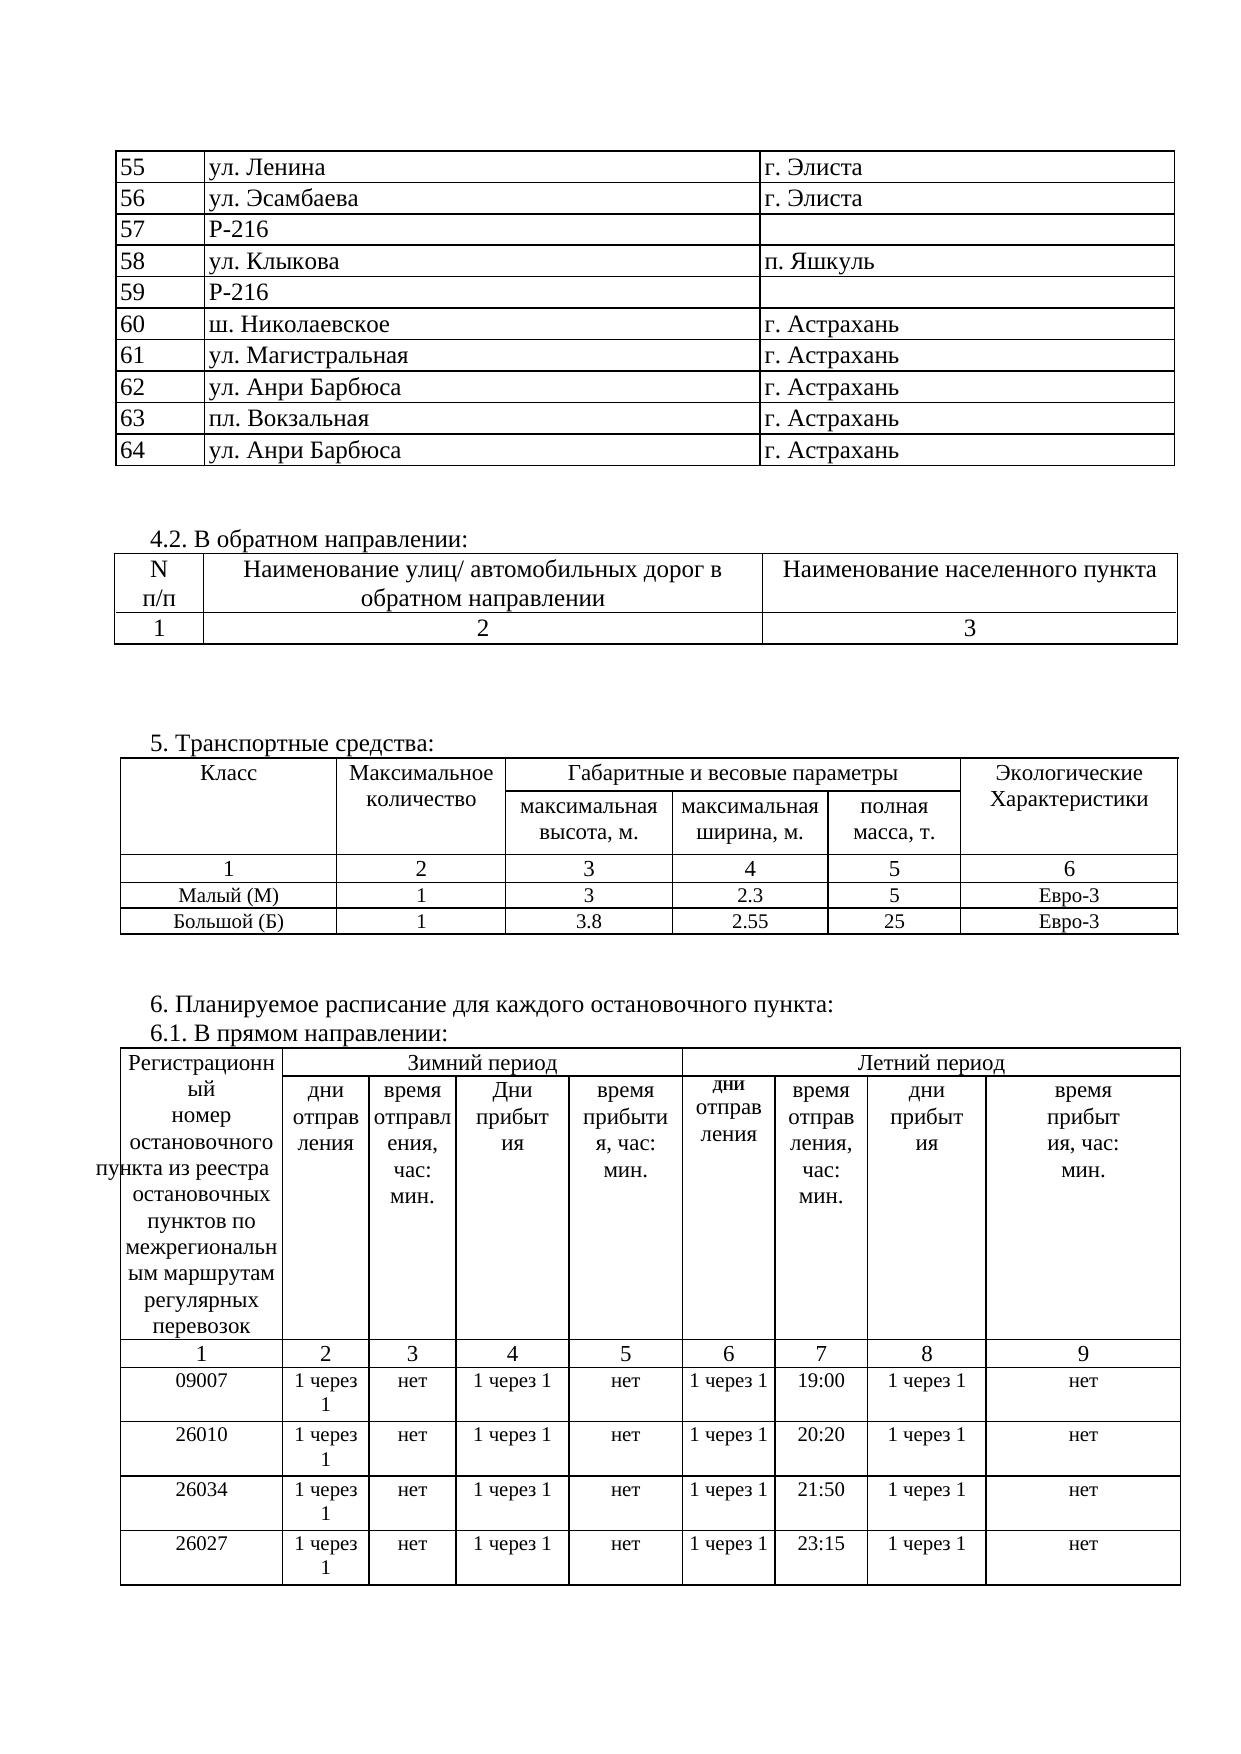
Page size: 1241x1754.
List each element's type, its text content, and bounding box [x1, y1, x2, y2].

table_cell 57 [117, 215, 204, 244]
table_cell 3 [370, 1340, 455, 1366]
table_cell 1 [121, 855, 336, 882]
table_cell нет [987, 1368, 1180, 1421]
table_cell 23:15 [776, 1531, 867, 1584]
table_cell г. Астрахань [761, 340, 1174, 370]
table_cell нет [987, 1531, 1180, 1584]
table_header Максимальное количество [337, 759, 505, 854]
table_cell 19:00 [776, 1368, 867, 1421]
table_header Регистрационный номер остановочного пункта из реестра остановочных пунктов по межрегиональным маршрутам регулярных перевозок [121, 1049, 282, 1338]
table_cell 1 через 1 [457, 1422, 568, 1475]
table_cell 3.8 [506, 909, 672, 933]
table_cell 1 через 1 [283, 1422, 368, 1475]
table_cell г. Элиста [761, 183, 1174, 213]
table_cell [761, 215, 1174, 244]
table_cell Малый (М) [121, 883, 336, 907]
table_cell 55 [117, 152, 204, 181]
table_cell время прибыт ия, час: мин. [987, 1077, 1180, 1338]
table_cell нет [570, 1477, 682, 1529]
table_cell дни прибыт ия [868, 1077, 985, 1338]
table_cell ул. Анри Барбюса [205, 372, 759, 402]
text 6. Планируемое расписание для каждого остановочного пункта: [150, 989, 1090, 1018]
table_cell 1 через 1 [457, 1477, 568, 1529]
table_cell ДНИ отправ ления [683, 1077, 774, 1338]
table_cell 4 [673, 855, 827, 882]
table_cell Большой (Б) [121, 909, 336, 933]
table_cell нет [370, 1422, 455, 1475]
table_cell нет [370, 1368, 455, 1421]
table_cell нет [987, 1422, 1180, 1475]
table_cell 1 через 1 [683, 1368, 774, 1421]
table_cell нет [570, 1422, 682, 1475]
table_cell время отправ ления, час: мин. [776, 1077, 867, 1338]
table_cell максимальная ширина, м. [673, 792, 827, 854]
table_header Габаритные и весовые параметры [506, 759, 960, 790]
text 6.1. В прямом направлении: [150, 1018, 1090, 1047]
table_cell 62 [117, 372, 204, 402]
table_cell п. Яшкуль [761, 246, 1174, 276]
table_cell 1 через 1 [457, 1531, 568, 1584]
table_cell 9 [987, 1340, 1180, 1366]
table_cell полная масса, т. [829, 792, 960, 854]
table_header Класс [121, 759, 336, 854]
table_cell г. Элиста [761, 152, 1174, 181]
table_header Наименование населенного пункта [763, 554, 1177, 611]
table_cell 59 [117, 277, 204, 307]
table_cell 1 через 1 [283, 1368, 368, 1421]
table_header Зимний период [283, 1049, 682, 1075]
table_cell 1 через 1 [457, 1368, 568, 1421]
table_cell 2.55 [673, 909, 827, 933]
table_cell 64 [117, 435, 204, 464]
table_cell 25 [829, 909, 960, 933]
table_cell [761, 277, 1174, 307]
table_cell 56 [117, 183, 204, 213]
table_cell время отправл ения, час: мин. [370, 1077, 455, 1338]
table_cell ул. Ленина [205, 152, 759, 181]
table_cell 09007 [121, 1368, 282, 1421]
table_cell нет [570, 1368, 682, 1421]
table_cell 26034 [121, 1477, 282, 1529]
table_cell 1 через 1 [683, 1422, 774, 1475]
table_header Летний период [683, 1049, 1180, 1075]
table_cell 4 [457, 1340, 568, 1366]
table_cell нет [370, 1477, 455, 1529]
table_cell 1 через 1 [283, 1477, 368, 1529]
table_cell 60 [117, 309, 204, 339]
table_cell 21:50 [776, 1477, 867, 1529]
table_cell время прибыти я, час: мин. [570, 1077, 682, 1338]
table_cell Евро-3 [961, 909, 1177, 933]
table_cell нет [987, 1477, 1180, 1529]
table_cell 1 [337, 883, 505, 907]
table_cell г. Астрахань [761, 403, 1174, 433]
table_cell г. Астрахань [761, 435, 1174, 464]
table_cell 3 [506, 883, 672, 907]
table_cell 1 через 1 [868, 1368, 985, 1421]
table_cell 2 [204, 613, 762, 643]
table_header N п/п [115, 554, 203, 611]
table_cell 26027 [121, 1531, 282, 1584]
table_header Экологические Характеристики [961, 759, 1177, 854]
table_cell 2 [283, 1340, 368, 1366]
table_cell 1 через 1 [868, 1477, 985, 1529]
table_cell дни отправ ления [283, 1077, 368, 1338]
table_cell 5 [829, 855, 960, 882]
table_cell ул. Эсамбаева [205, 183, 759, 213]
table_cell 6 [961, 855, 1177, 882]
table_cell нет [370, 1531, 455, 1584]
table_cell 2 [337, 855, 505, 882]
table_cell 26010 [121, 1422, 282, 1475]
table_cell 63 [117, 403, 204, 433]
table_cell пл. Вокзальная [205, 403, 759, 433]
table_cell ш. Николаевское [205, 309, 759, 339]
table_cell ул. Магистральная [205, 340, 759, 370]
table_cell г. Астрахань [761, 309, 1174, 339]
table_cell 1 [115, 613, 203, 643]
table_cell 3 [763, 611, 1177, 643]
table_cell 8 [868, 1340, 985, 1366]
table_cell 1 через 1 [868, 1422, 985, 1475]
table_cell ул. Клыкова [205, 246, 759, 276]
table_cell 1 [337, 909, 505, 933]
table_cell нет [570, 1531, 682, 1584]
table_cell 3 [506, 855, 672, 882]
table_cell 58 [117, 246, 204, 276]
table_cell 20:20 [776, 1422, 867, 1475]
table_cell 5 [829, 883, 960, 907]
table_cell г. Астрахань [761, 372, 1174, 402]
table_cell ул. Анри Барбюса [205, 435, 759, 464]
table_cell максимальная высота, м. [506, 792, 672, 854]
table_cell Евро-3 [961, 883, 1177, 907]
table_cell Р-216 [205, 277, 759, 307]
table_cell 6 [683, 1340, 774, 1366]
table_cell Р-216 [205, 215, 759, 244]
table_header Наименование улиц/ автомобильных дорог в обратном направлении [204, 554, 762, 611]
table_cell 61 [117, 340, 204, 370]
table_cell 2.3 [673, 883, 827, 907]
text 5. Транспортные средства: [150, 728, 1090, 757]
table_cell 5 [570, 1340, 682, 1366]
text 4.2. В обратном направлении: [150, 524, 1090, 552]
table_cell 1 через 1 [683, 1531, 774, 1584]
table_cell 1 [121, 1340, 282, 1366]
table_cell 1 через 1 [683, 1477, 774, 1529]
table_cell 7 [776, 1340, 867, 1366]
table_cell 1 через 1 [283, 1531, 368, 1584]
table_cell Дни прибыт ия [457, 1077, 568, 1338]
table_cell 1 через 1 [868, 1531, 985, 1584]
